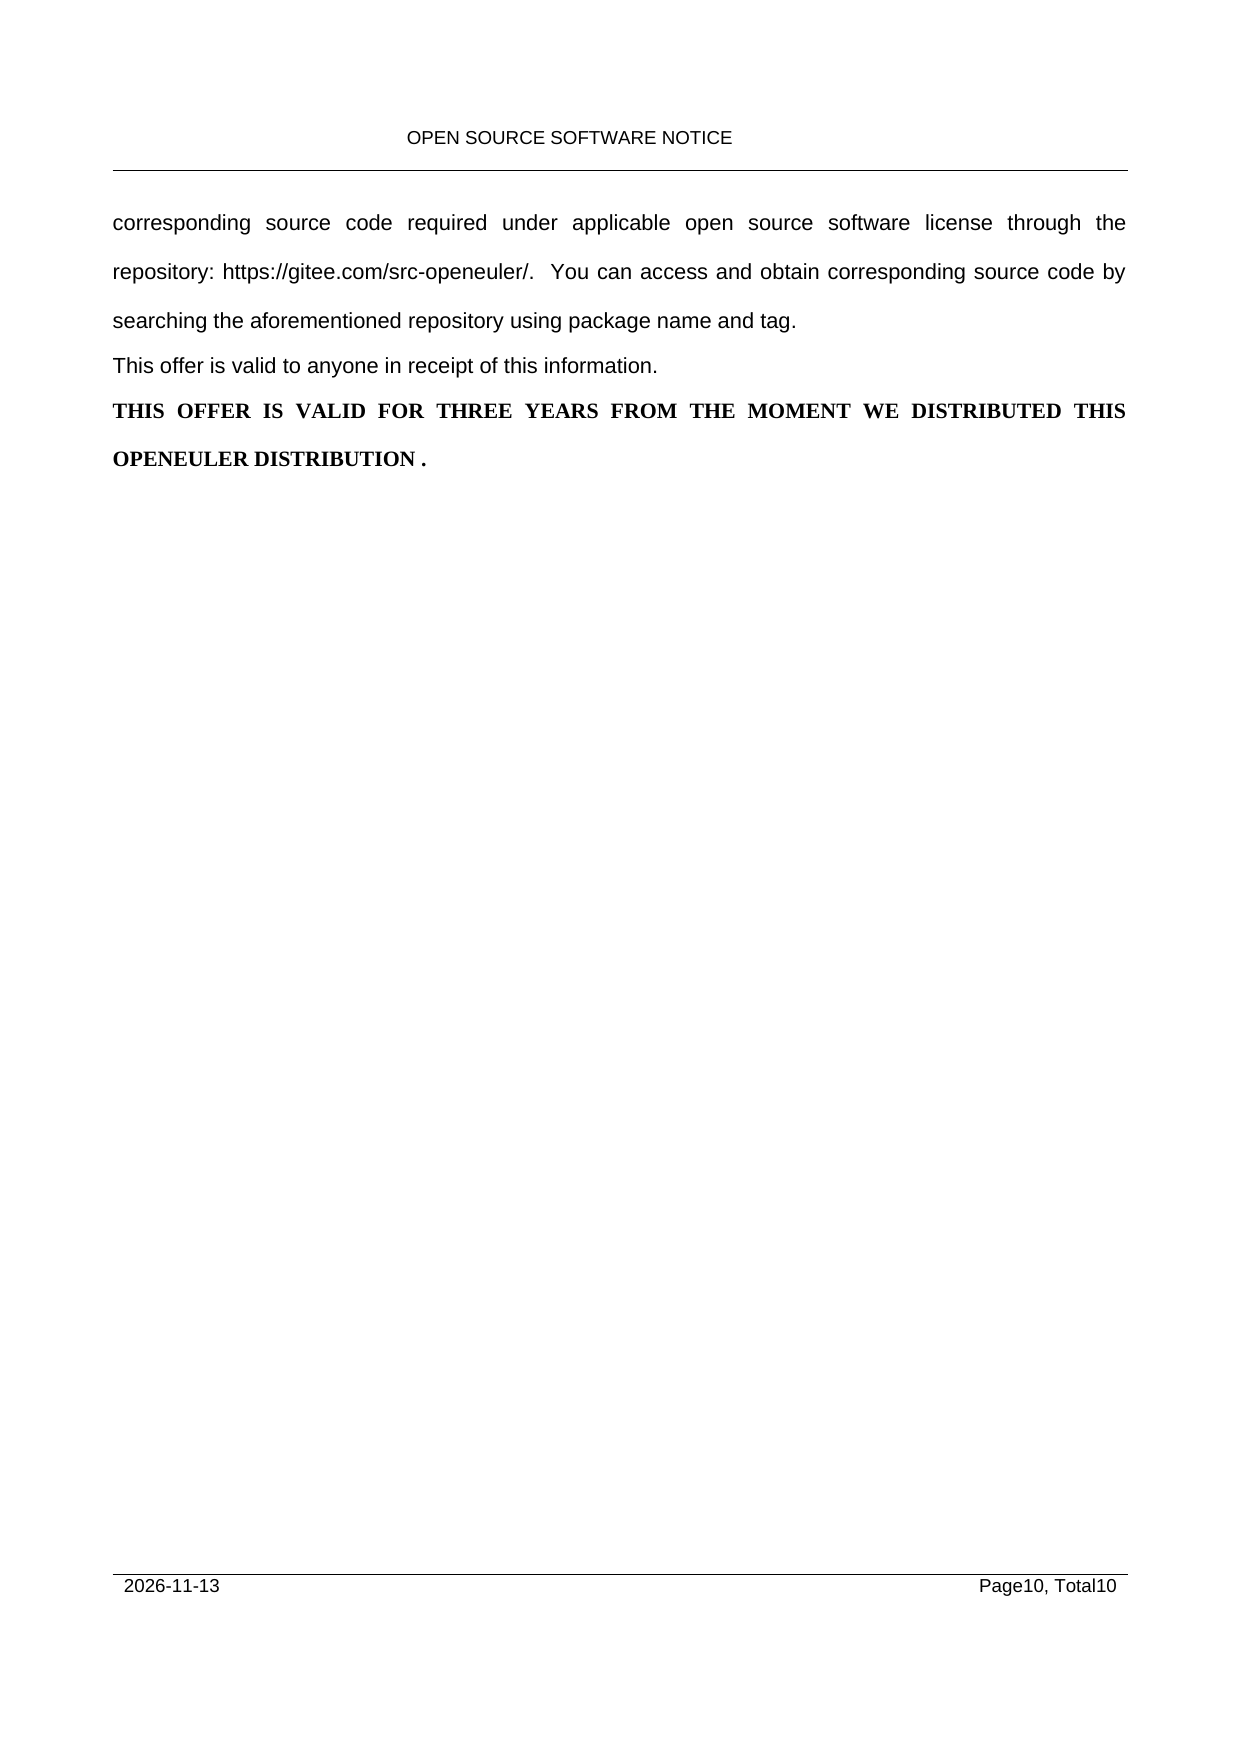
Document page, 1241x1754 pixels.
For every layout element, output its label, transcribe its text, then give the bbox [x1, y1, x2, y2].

text THIS OFFER IS VALID FOR THREE YEARS FROM THE MOMENT WE DISTRIBUTED THIS OPENEULER DISTRIBUTION . [112, 394, 1128, 475]
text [112, 206, 1128, 336]
text This offer is valid to anyone in receipt of this information. [112, 349, 1128, 381]
